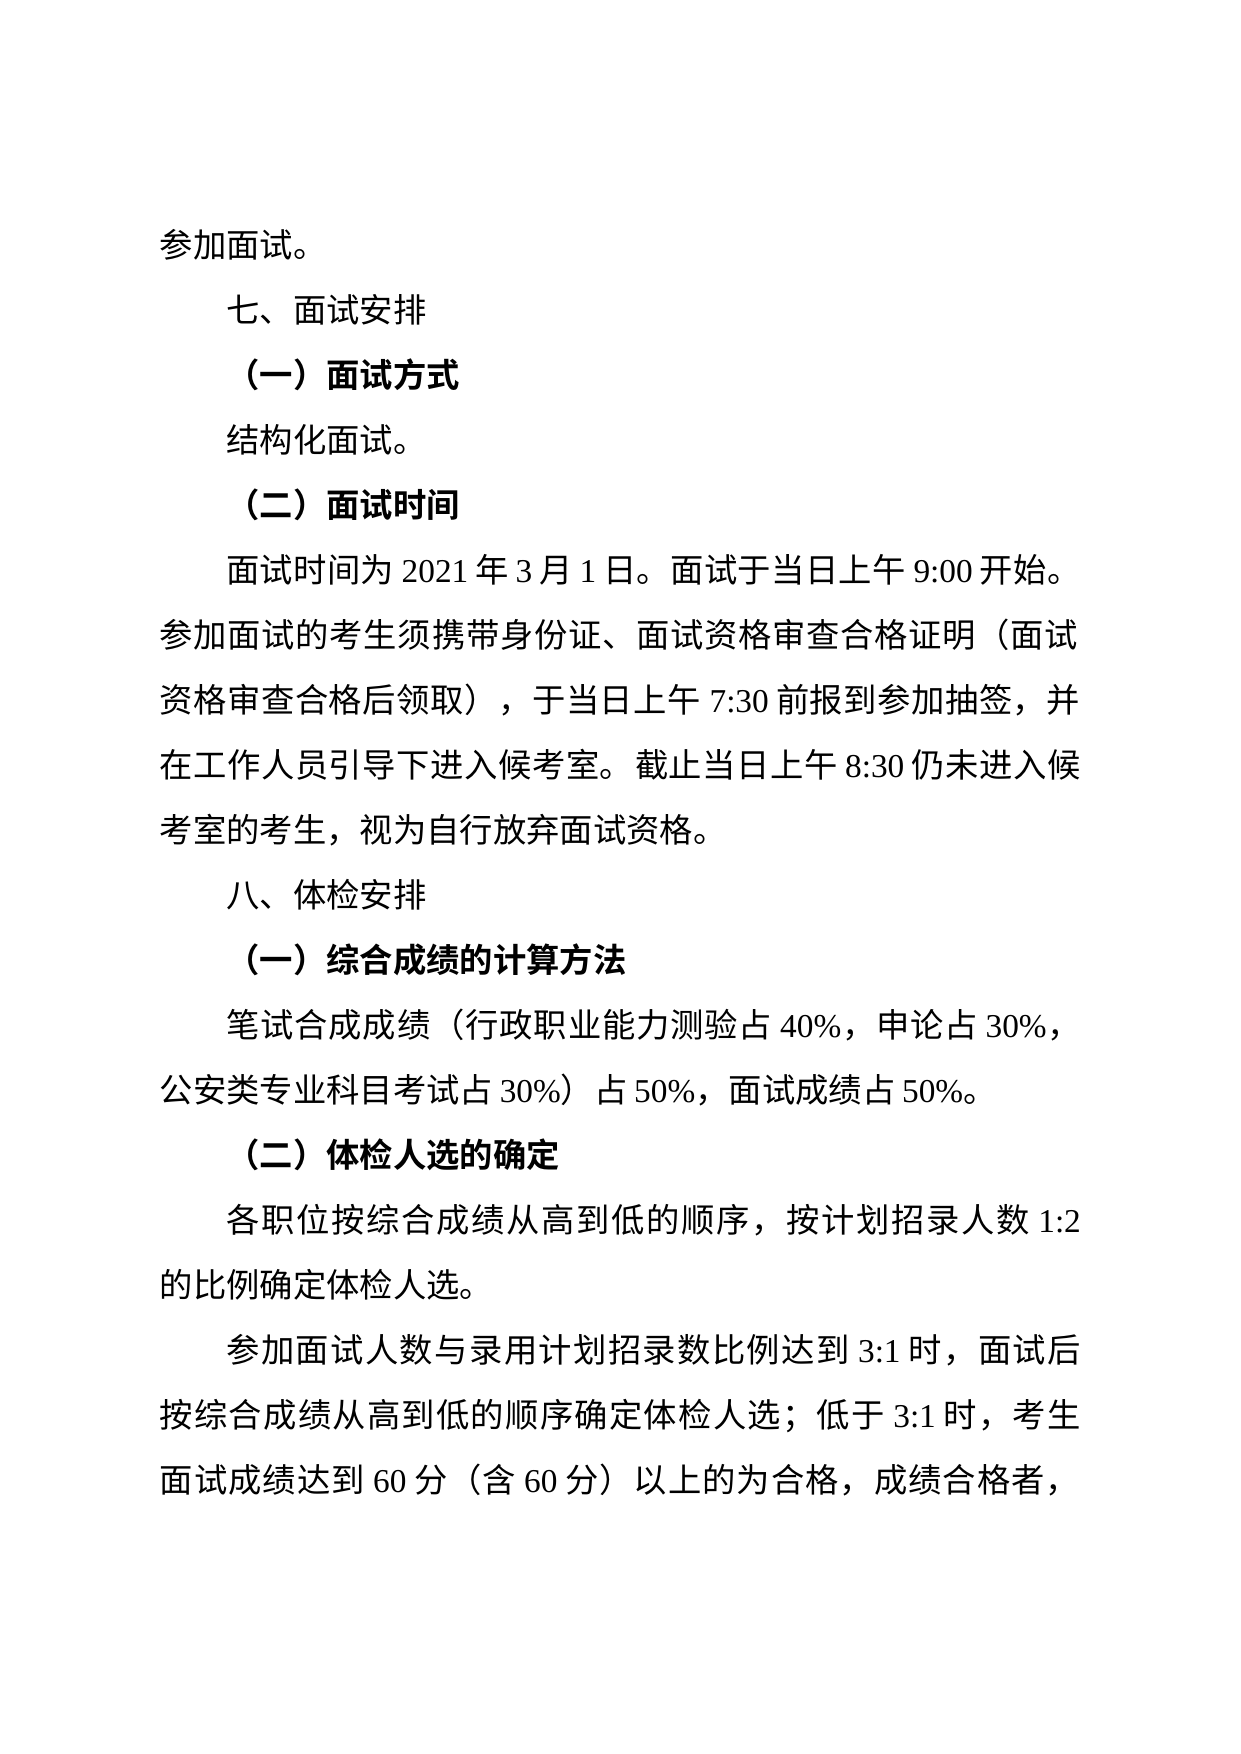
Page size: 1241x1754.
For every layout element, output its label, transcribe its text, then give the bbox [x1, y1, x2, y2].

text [159, 1316, 1081, 1511]
text （二）面试时间 [159, 471, 1081, 536]
text 各职位按综合成绩从高到低的顺序，按计划招录人数1:2的比例确定体检人选。 [159, 1186, 1081, 1316]
text 面试时间为2021年3月1日。面试于当日上午9:00开始。参加面试的考生须携带身份证、面试资格审查合格证明（面试资格审查合格后领取），于当日上午7:30前报到参加抽签，并在工作人员引导下进入候考室。截止当日上午8:30仍未进入候考室的考生，视为自行放弃面试资格。 [159, 536, 1081, 861]
text 七、面试安排 [159, 276, 1081, 341]
text 八、体检安排 [159, 861, 1081, 926]
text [159, 211, 1081, 276]
text 结构化面试。 [159, 406, 1081, 471]
text （一）面试方式 [159, 341, 1081, 406]
text （一）综合成绩的计算方法 [159, 926, 1081, 991]
text 笔试合成成绩（行政职业能力测验占40%，申论占30%，公安类专业科目考试占30%）占50%，面试成绩占50%。 [159, 991, 1081, 1121]
text （二）体检人选的确定 [159, 1121, 1081, 1186]
